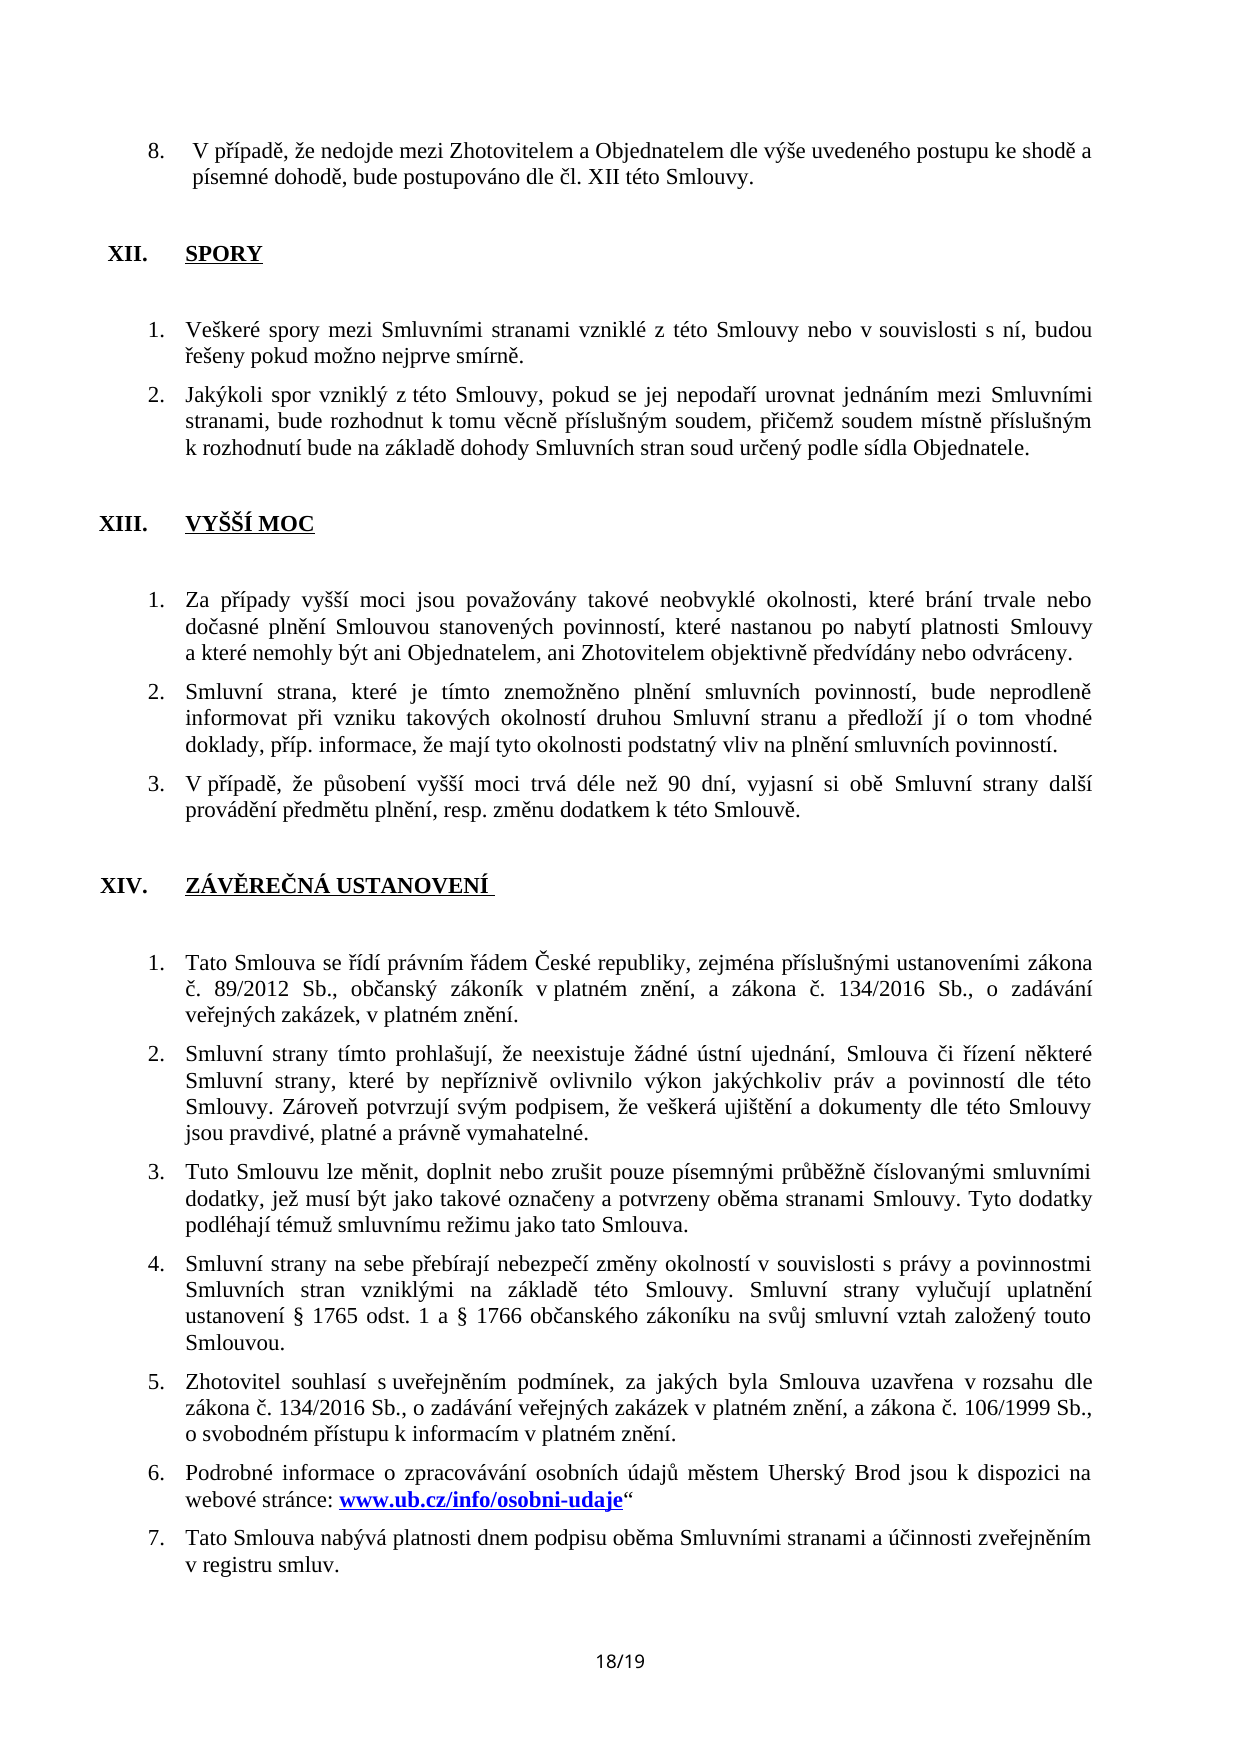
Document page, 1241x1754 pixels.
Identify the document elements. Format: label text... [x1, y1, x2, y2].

list Podrobné informace o zpracovávání osobních údajů městem Uherský Brod jsou k dispozici na webové stránce: www.ub.cz/info/osobni-udaje“ [148, 1459, 1093, 1512]
list Veškeré spory mezi Smluvními stranami vzniklé z této Smlouvy nebo v souvislosti s ní, budou řešeny pokud možno nejprve smírně. [148, 316, 1093, 369]
list Jakýkoli spor vzniklý z této Smlouvy, pokud se jej nepodaří urovnat jednáním mezi Smluvními stranami, bude rozhodnut k tomu věcně příslušným soudem, přičemž soudem místně příslušným k rozhodnutí bude na základě dohody Smluvních stran soud určený podle sídla Objednatele. [148, 381, 1093, 460]
text VYŠŠÍ MOC [148, 510, 1093, 537]
list V případě, že nedojde mezi Zhotovitelem a Objednatelem dle výše uvedeného postupu ke shodě a písemné dohodě, bude postupováno dle čl. XII této Smlouvy. [148, 137, 1093, 189]
list Tuto Smlouvu lze měnit, doplnit nebo zrušit pouze písemnými průběžně číslovanými smluvními dodatky, jež musí být jako takové označeny a potvrzeny oběma stranami Smlouvy. Tyto dodatky podléhají témuž smluvnímu režimu jako tato Smlouva. [148, 1158, 1093, 1237]
text SPORY [148, 239, 1093, 266]
list Tato Smlouva nabývá platnosti dnem podpisu oběma Smluvními stranami a účinnosti zveřejněním v registru smluv. [148, 1524, 1093, 1577]
list Za případy vyšší moci jsou považovány takové neobvyklé okolnosti, které brání trvale nebo dočasné plnění Smlouvou stanovených povinností, které nastanou po nabytí platnosti Smlouvy a které nemohly být ani Objednatelem, ani Zhotovitelem objektivně předvídány nebo odvráceny. [148, 587, 1093, 666]
list Tato Smlouva se řídí právním řádem České republiky, zejména příslušnými ustanoveními zákona č. 89/2012 Sb., občanský zákoník v platném znění, a zákona č. 134/2016 Sb., o zadávání veřejných zakázek, v platném znění. [148, 949, 1093, 1028]
list V případě, že působení vyšší moci trvá déle než 90 dní, vyjasní si obě Smluvní strany další provádění předmětu plnění, resp. změnu dodatkem k této Smlouvě. [148, 770, 1093, 822]
list Zhotovitel souhlasí s uveřejněním podmínek, za jakých byla Smlouva uzavřena v rozsahu dle zákona č. 134/2016 Sb., o zadávání veřejných zakázek v platném znění, a zákona č. 106/1999 Sb., o svobodném přístupu k informacím v platném znění. [148, 1368, 1093, 1447]
list Smluvní strany na sebe přebírají nebezpečí změny okolností v souvislosti s právy a povinnostmi Smluvních stran vzniklými na základě této Smlouvy. Smluvní strany vylučují uplatnění ustanovení § 1765 odst. 1 a § 1766 občanského zákoníku na svůj smluvní vztah založený touto Smlouvou. [148, 1250, 1093, 1355]
text ZÁVĚREČNÁ USTANOVENÍ [148, 872, 1093, 899]
list Smluvní strany tímto prohlašují, že neexistuje žádné ústní ujednání, Smlouva či řízení některé Smluvní strany, které by nepříznivě ovlivnilo výkon jakýchkoliv práv a povinností dle této Smlouvy. Zároveň potvrzují svým podpisem, že veškerá ujištění a dokumenty dle této Smlouvy jsou pravdivé, platné a právně vymahatelné. [148, 1040, 1093, 1146]
list Smluvní strana, které je tímto znemožněno plnění smluvních povinností, bude neprodleně informovat při vzniku takových okolností druhou Smluvní stranu a předloží jí o tom vhodné doklady, příp. informace, že mají tyto okolnosti podstatný vliv na plnění smluvních povinností. [148, 678, 1093, 757]
